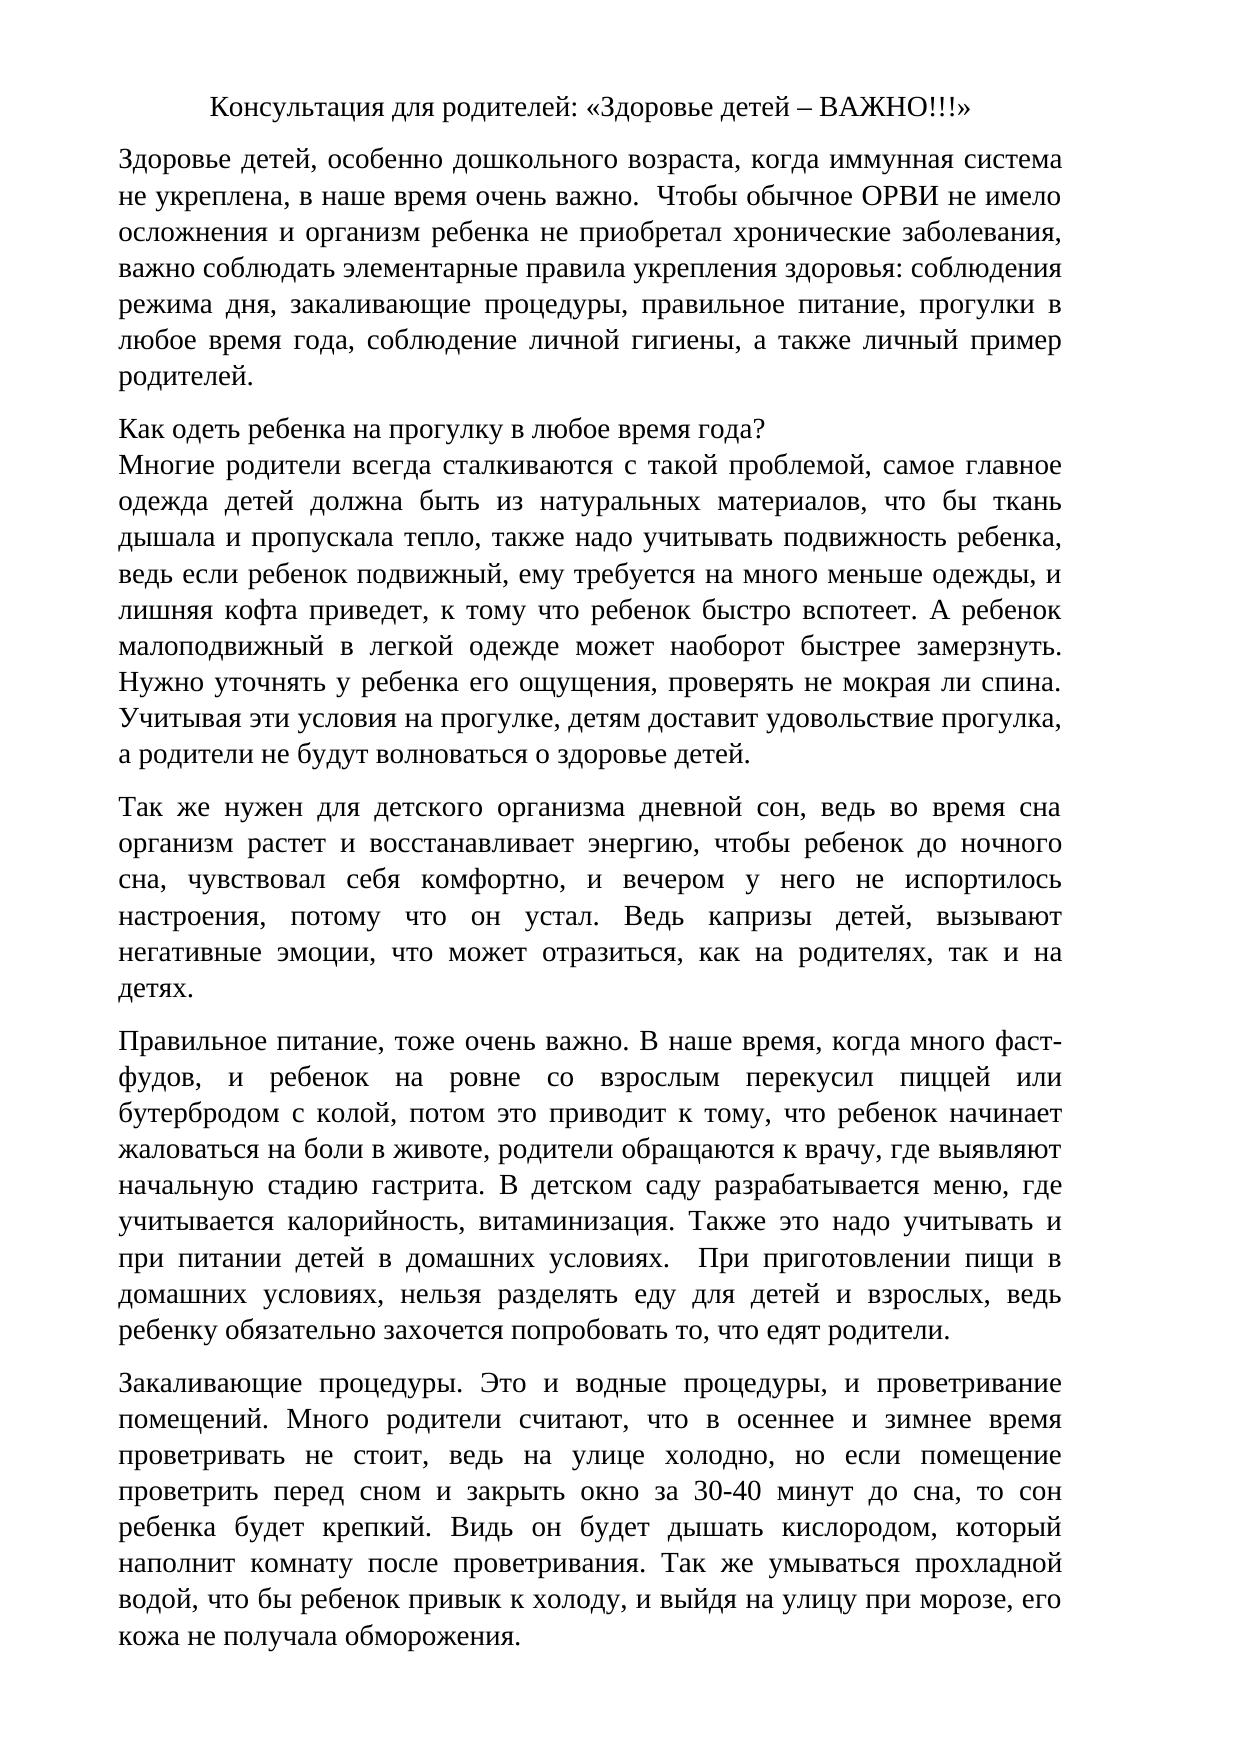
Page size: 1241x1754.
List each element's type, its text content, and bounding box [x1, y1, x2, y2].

text Многие родители всегда сталкиваются с такой проблемой, самое главное одежда детей должна быть из натуральных материалов, что бы ткань дышала и пропускала тепло, также надо учитывать подвижность ребенка, ведь если ребенок подвижный, ему требуется на много меньше одежды, и лишняя кофта приведет, к тому что ребенок быстро вспотеет. А ребенок малоподвижный в легкой одежде может наоборот быстрее замерзнуть. Нужно уточнять у ребенка его ощущения, проверять не мокрая ли спина. Учитывая эти условия на прогулке, детям доставит удовольствие прогулка, а родители не будут волноваться о здоровье детей. [118, 447, 1063, 770]
text Как одеть ребенка на прогулку в любое время года? [118, 411, 1063, 445]
text Правильное питание, тоже очень важно. В наше время, когда много фаст-фудов, и ребенок на ровне со взрослым перекусил пиццей или бутербродом с колой, потом это приводит к тому, что ребенок начинает жаловаться на боли в животе, родители обращаются к врачу, где выявляют начальную стадию гастрита. В детском саду разрабатывается меню, где учитывается калорийность, витаминизация. Также это надо учитывать и при питании детей в домашних условиях. При приготовлении пищи в домашних условиях, нельзя разделять еду для детей и взрослых, ведь ребенку обязательно захочется попробовать то, что едят родители. [118, 1023, 1063, 1346]
text Так же нужен для детского организма дневной сон, ведь во время сна организм растет и восстанавливает энергию, чтобы ребенок до ночного сна, чувствовал себя комфортно, и вечером у него не испортилось настроения, потому что он устал. Ведь капризы детей, вызывают негативные эмоции, что может отразиться, как на родителях, так и на детях. [118, 789, 1063, 1003]
text Здоровье детей, особенно дошкольного возраста, когда иммунная система не укреплена, в наше время очень важно. Чтобы обычное ОРВИ не имело осложнения и организм ребенка не приобретал хронические заболевания, важно соблюдать элементарные правила укрепления здоровья: соблюдения режима дня, закаливающие процедуры, правильное питание, прогулки в любое время года, соблюдение личной гигиены, а также личный пример родителей. [118, 141, 1063, 392]
text Консультация для родителей: «Здоровье детей – ВАЖНО!!!» [118, 89, 1063, 122]
text Закаливающие процедуры. Это и водные процедуры, и проветривание помещений. Много родители считают, что в осеннее и зимнее время проветривать не стоит, ведь на улице холодно, но если помещение проветрить перед сном и закрыть окно за 30-40 минут до сна, то сон ребенка будет крепкий. Видь он будет дышать кислородом, который наполнит комнату после проветривания. Так же умываться прохладной водой, что бы ребенок привык к холоду, и выйдя на улицу при морозе, его кожа не получала обморожения. [118, 1365, 1063, 1651]
